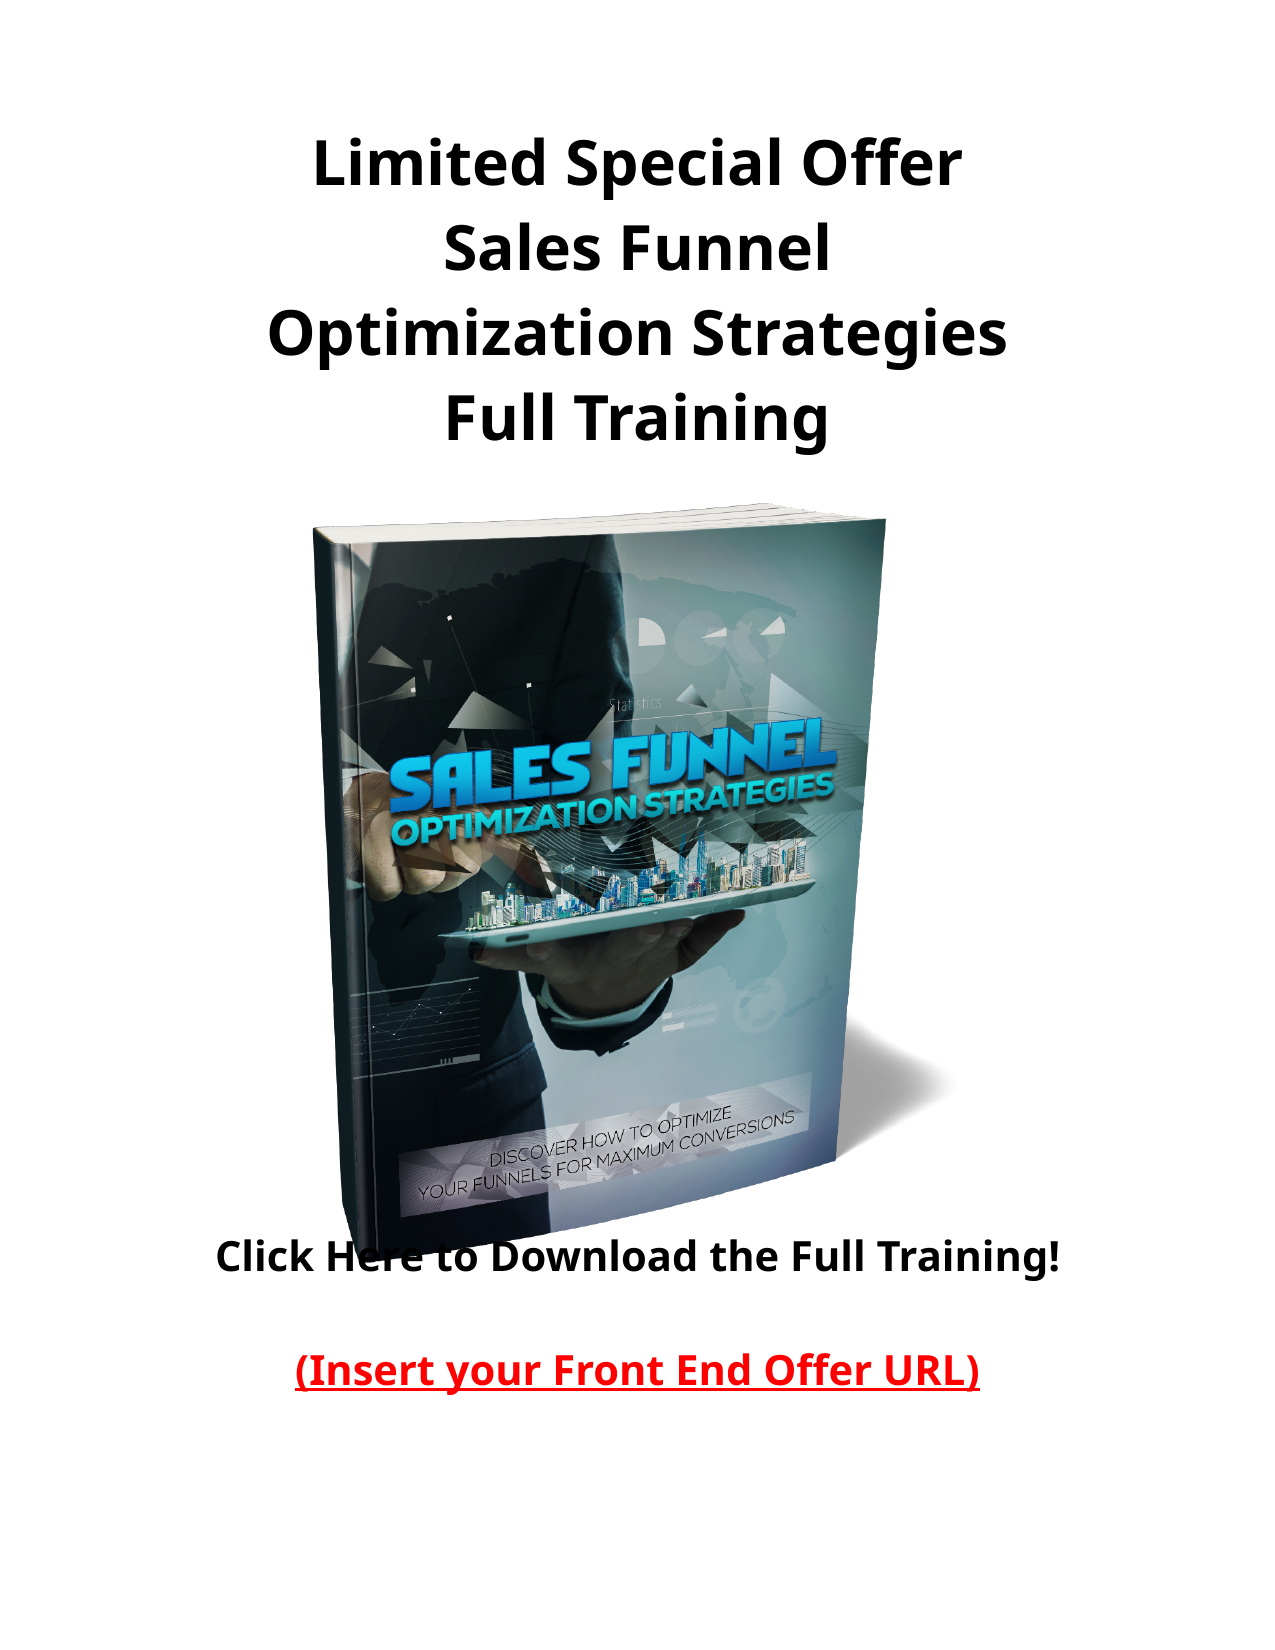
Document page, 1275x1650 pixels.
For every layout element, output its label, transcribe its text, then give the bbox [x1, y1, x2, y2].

text Sales Funnel [118, 203, 1157, 288]
picture [312, 501, 963, 1227]
text Click Here to Download the Full Training! (Insert your Front End Offer URL) [118, 1227, 1157, 1397]
text Optimization Strategies Full Training [118, 288, 1157, 487]
text Limited Special Offer [118, 118, 1157, 203]
